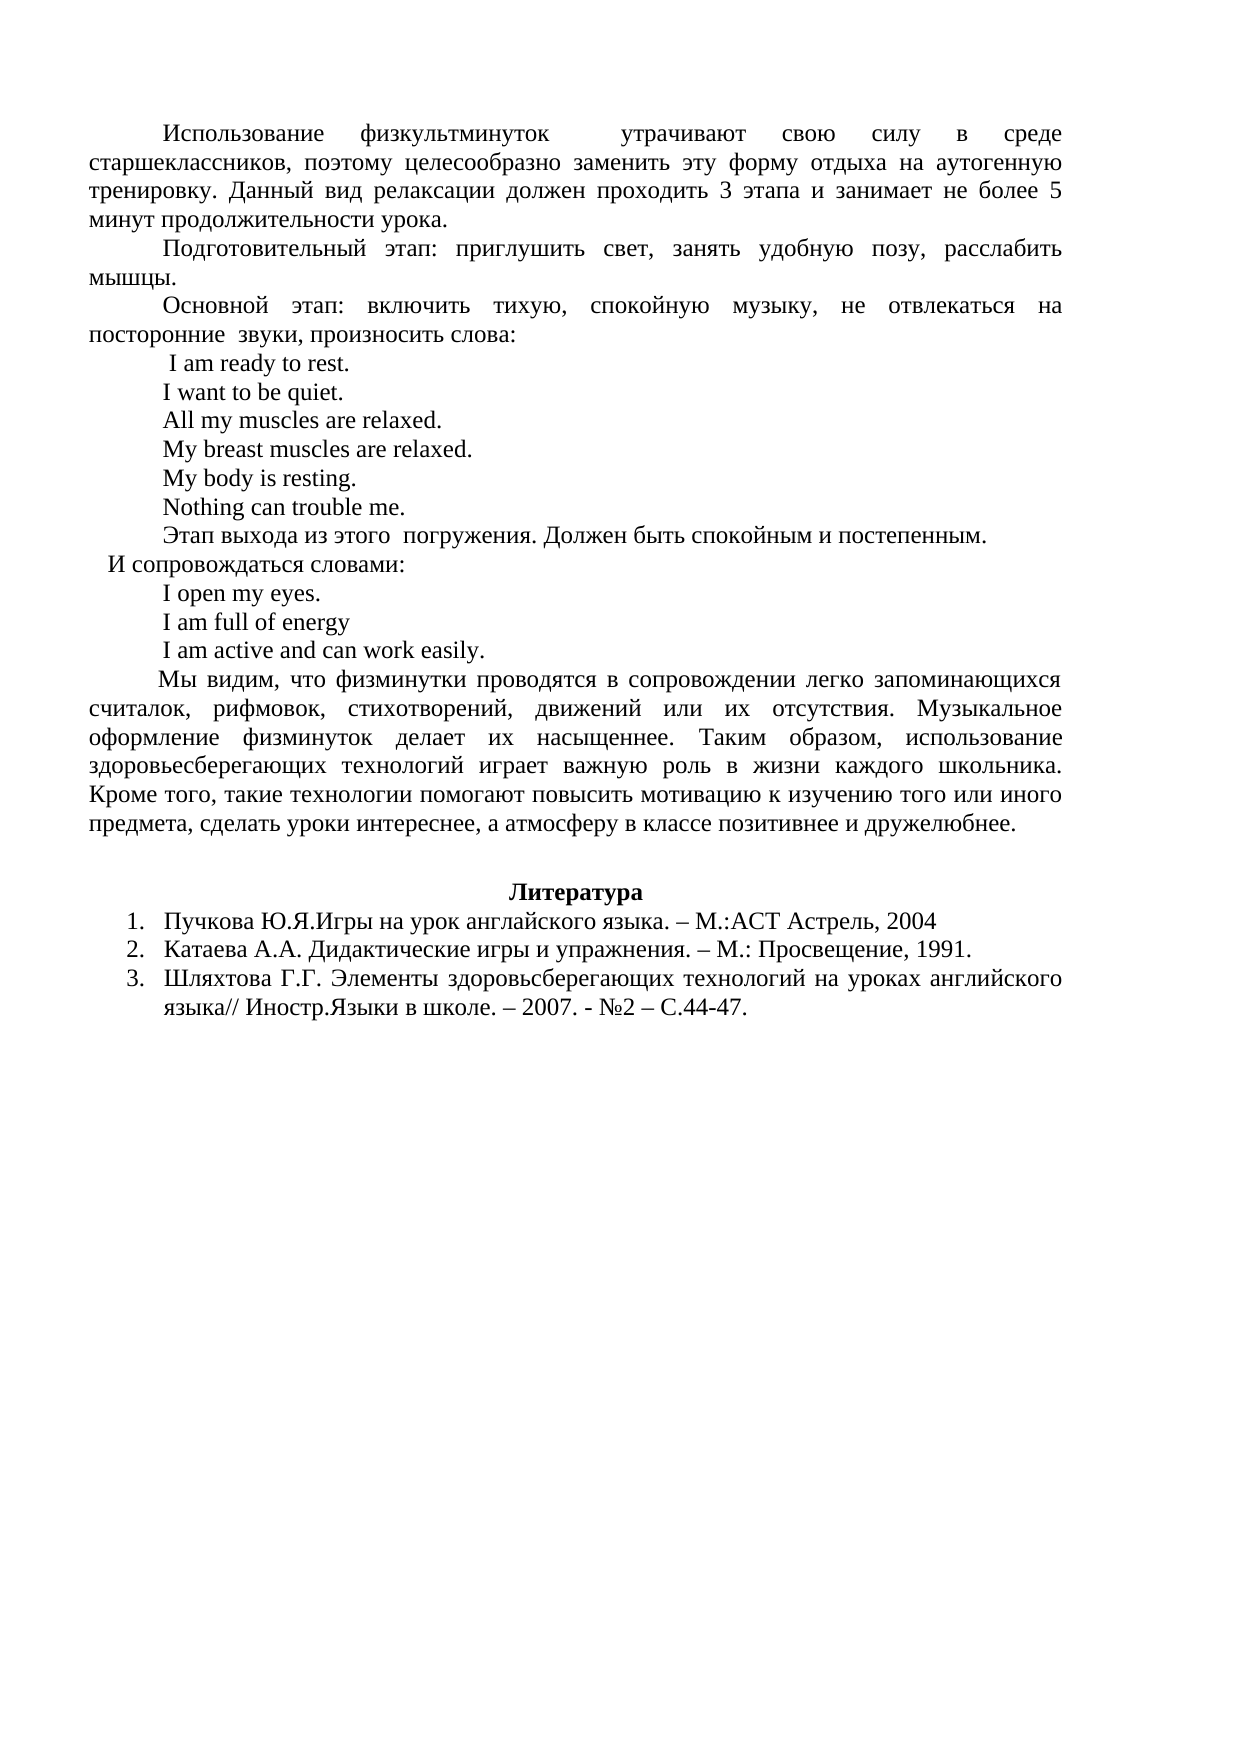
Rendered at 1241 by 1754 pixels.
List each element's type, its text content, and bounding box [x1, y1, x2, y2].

text My breast muscles are relaxed. [89, 434, 1063, 463]
text I am ready to rest. [89, 348, 1063, 377]
text I open my eyes. [89, 578, 1063, 607]
text I want to be quiet. [89, 377, 1063, 406]
text I am full of energy [89, 607, 1063, 636]
text I am active and can work easily. [89, 636, 1063, 664]
text Мы видим, что физминутки проводятся в сопровождении легко запоминающихся считалок, рифмовок, стихотворений, движений или их отсутствия. Музыкальное оформление физминуток делает их насыщеннее. Таким образом, использование здоровьесберегающих технологий играет важную роль в жизни каждого школьника. Кроме того, такие технологии помогают повысить мотивацию к изучению того или иного предмета, сделать уроки интереснее, а атмосферу в классе позитивнее и дружелюбнее. [89, 664, 1063, 837]
text И сопровождаться словами: [89, 549, 1063, 578]
text All my muscles are relaxed. [89, 406, 1063, 434]
text Использование физкультминуток утрачивают свою силу в среде старшеклассников, поэтому целесообразно заменить эту форму отдыха на аутогенную тренировку. Данный вид релаксации должен проходить 3 этапа и занимает не более 5 минут продолжительности урока. [89, 118, 1063, 233]
text Этап выхода из этого погружения. Должен быть спокойным и постепенным. [89, 521, 1063, 549]
list Катаева А.А. Дидактические игры и упражнения. – М.: Просвещение, 1991. [126, 934, 1063, 963]
text My body is resting. [89, 463, 1063, 492]
list Пучкова Ю.Я.Игры на урок англайского языка. – М.:АСТ Астрель, 2004 [126, 906, 1063, 934]
text Подготовительный этап: приглушить свет, занять удобную позу, расслабить мышцы. [89, 233, 1063, 291]
text Основной этап: включить тихую, спокойную музыку, не отвлекаться на посторонние звуки, произносить слова: [89, 291, 1063, 348]
text Nothing can trouble me. [89, 492, 1063, 521]
list Шляхтова Г.Г. Элементы здоровьсберегающих технологий на уроках английского языка// Иностр.Языки в школе. – 2007. - №2 – С.44-47. [126, 963, 1063, 1021]
text Литература [89, 877, 1063, 906]
